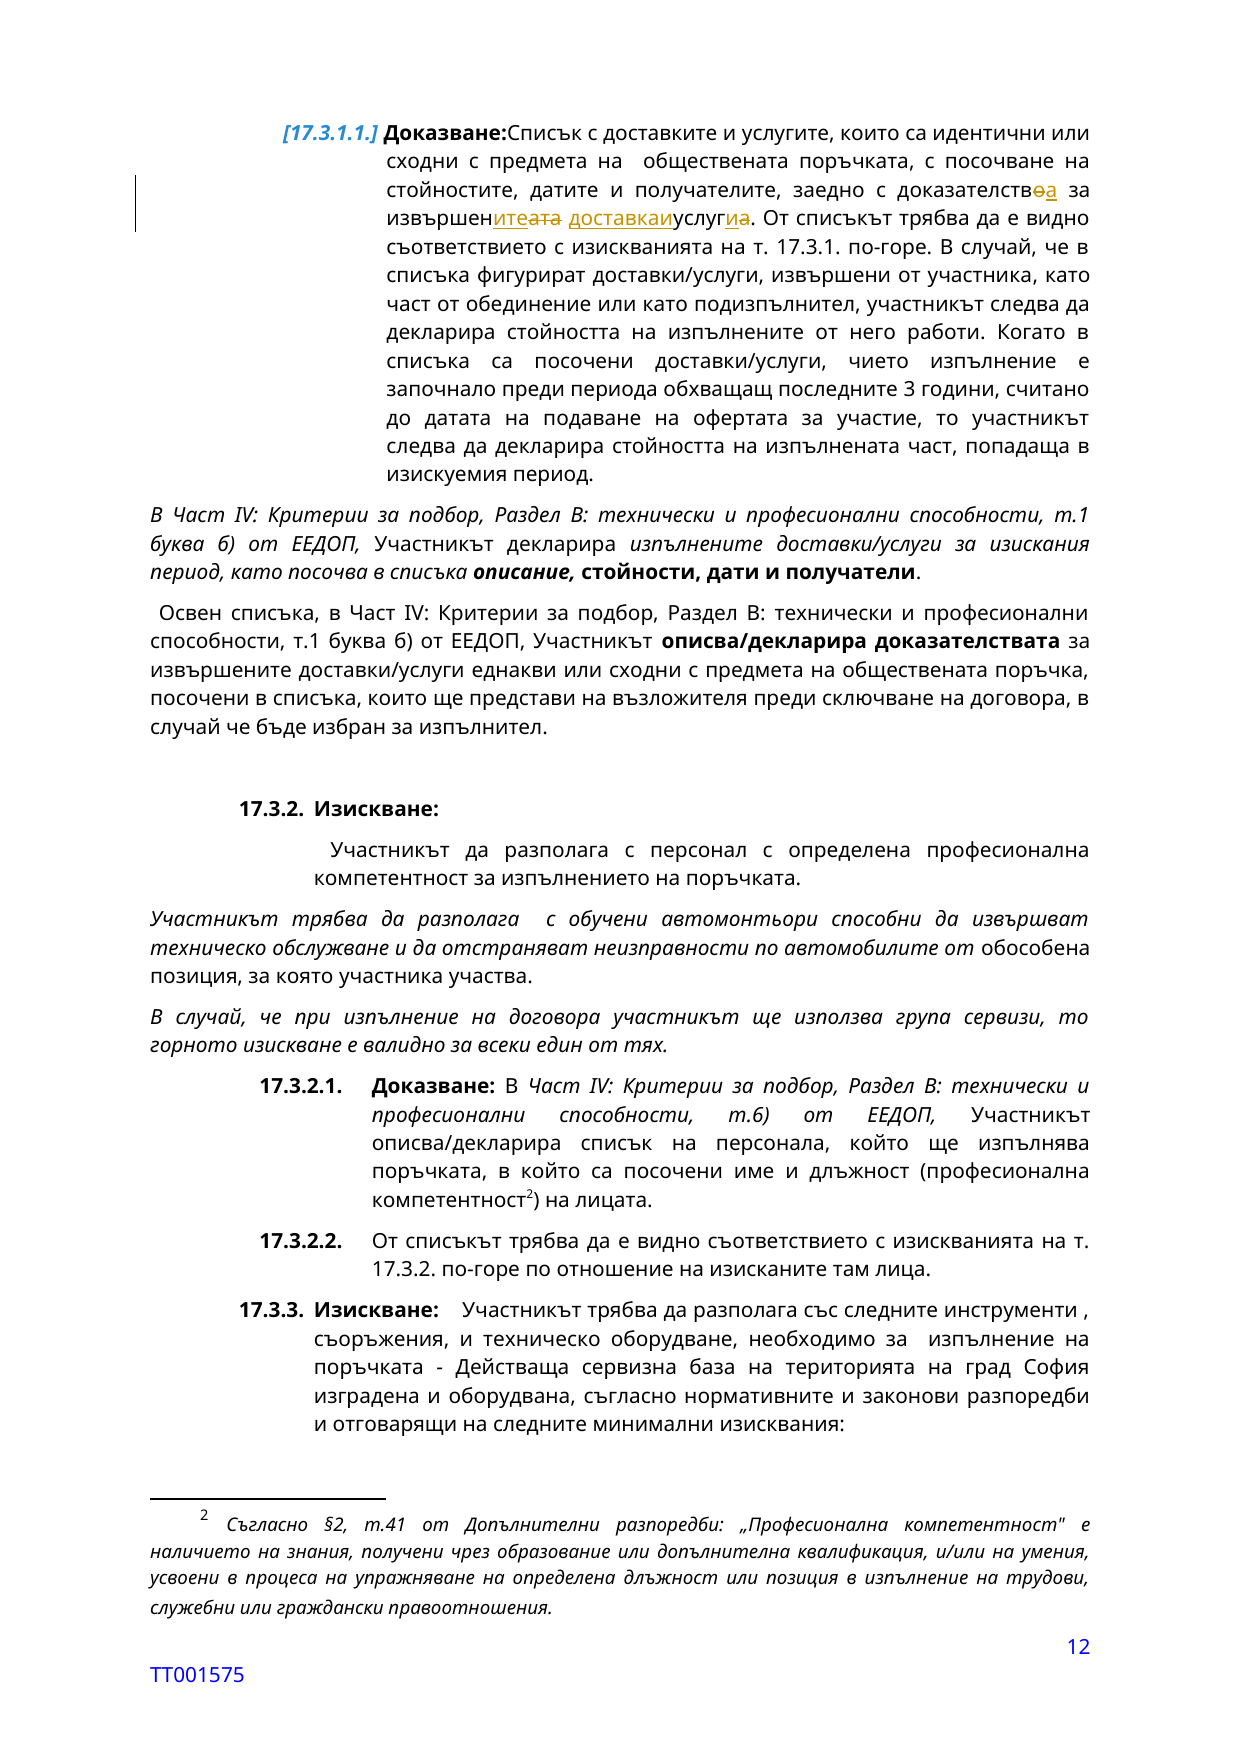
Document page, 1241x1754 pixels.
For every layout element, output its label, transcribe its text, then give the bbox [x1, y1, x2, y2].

list Доказване:Списък с доставките и услугите, които са идентични или сходни с предмета на обществената поръчката, с посочване на стойностите, датите и получателите, заедно с доказателств за извършен услуг. От списъкът трябва да е видно съответствието с изискванията на т. 17.3.1. по-горе. В случай, че в списъка фигурират доставки/услуги, извършени от участника, като част от обединение или като подизпълнител, участникът следва да декларира стойността на изпълнените от него работи. Когато в списъка са посочени доставки/услуги, чието изпълнение е започнало преди периода обхващащ последните 3 години, считано до датата на подаване на офертата за участие, то участникът следва да декларира стойността на изпълнената част, попадаща в изискуемия период. [283, 118, 1090, 488]
text Участникът да разполага с персонал с определена професионална компетентност за изпълнението на поръчката. [314, 835, 1090, 892]
list Изискване: Участникът трябва да разполага със следните инструменти , съоръжения, и техническо оборудване, необходимо за изпълнение на поръчката - Действаща сервизна база на територията на град София изградена и оборудвана, съгласно нормативните и законови разпоредби и отговарящи на следните минимални изисквания: [239, 1295, 1090, 1438]
list Изискване: [239, 794, 1090, 822]
list От списъкът трябва да е видно съответствието с изискванията на т. 17.3.2. по-горе по отношение на изисканите там лица. [259, 1226, 1090, 1283]
text В случай, че при изпълнение на договора участникът ще използва група сервизи, то горното изискване е валидно за всеки един от тях. [150, 1002, 1090, 1059]
text В Част IV: Критерии за подбор, Раздел В: технически и професионални способности, т.1 буква б) от ЕЕДОП, Участникът декларира изпълнените доставки/услуги за изискания период, като посочва в списъка описание, стойности, дати и получатели. [150, 500, 1090, 586]
text Освен списъка, в Част IV: Критерии за подбор, Раздел В: технически и професионални способности, т.1 буква б) от ЕЕДОП, Участникът описва/декларира доказателствата за извършените доставки/услуги еднакви или сходни с предмета на обществената поръчка, посочени в списъка, които ще представи на възложителя преди сключване на договора, в случай че бъде избран за изпълнител. [150, 598, 1090, 740]
text Участникът трябва да разполага с обучени автомонтьори способни да извършват техническо обслужване и да отстраняват неизправности по автомобилите от обособена позиция, за която участника участва. [150, 904, 1090, 989]
list Доказване: В Част IV: Критерии за подбор, Раздел В: технически и професионални способности, т.6) от ЕЕДОП, Участникът описва/декларира списък на персонала, който ще изпълнява поръчката, в който са посочени име и длъжност (професионална компетентност) на лицата. [259, 1071, 1090, 1213]
